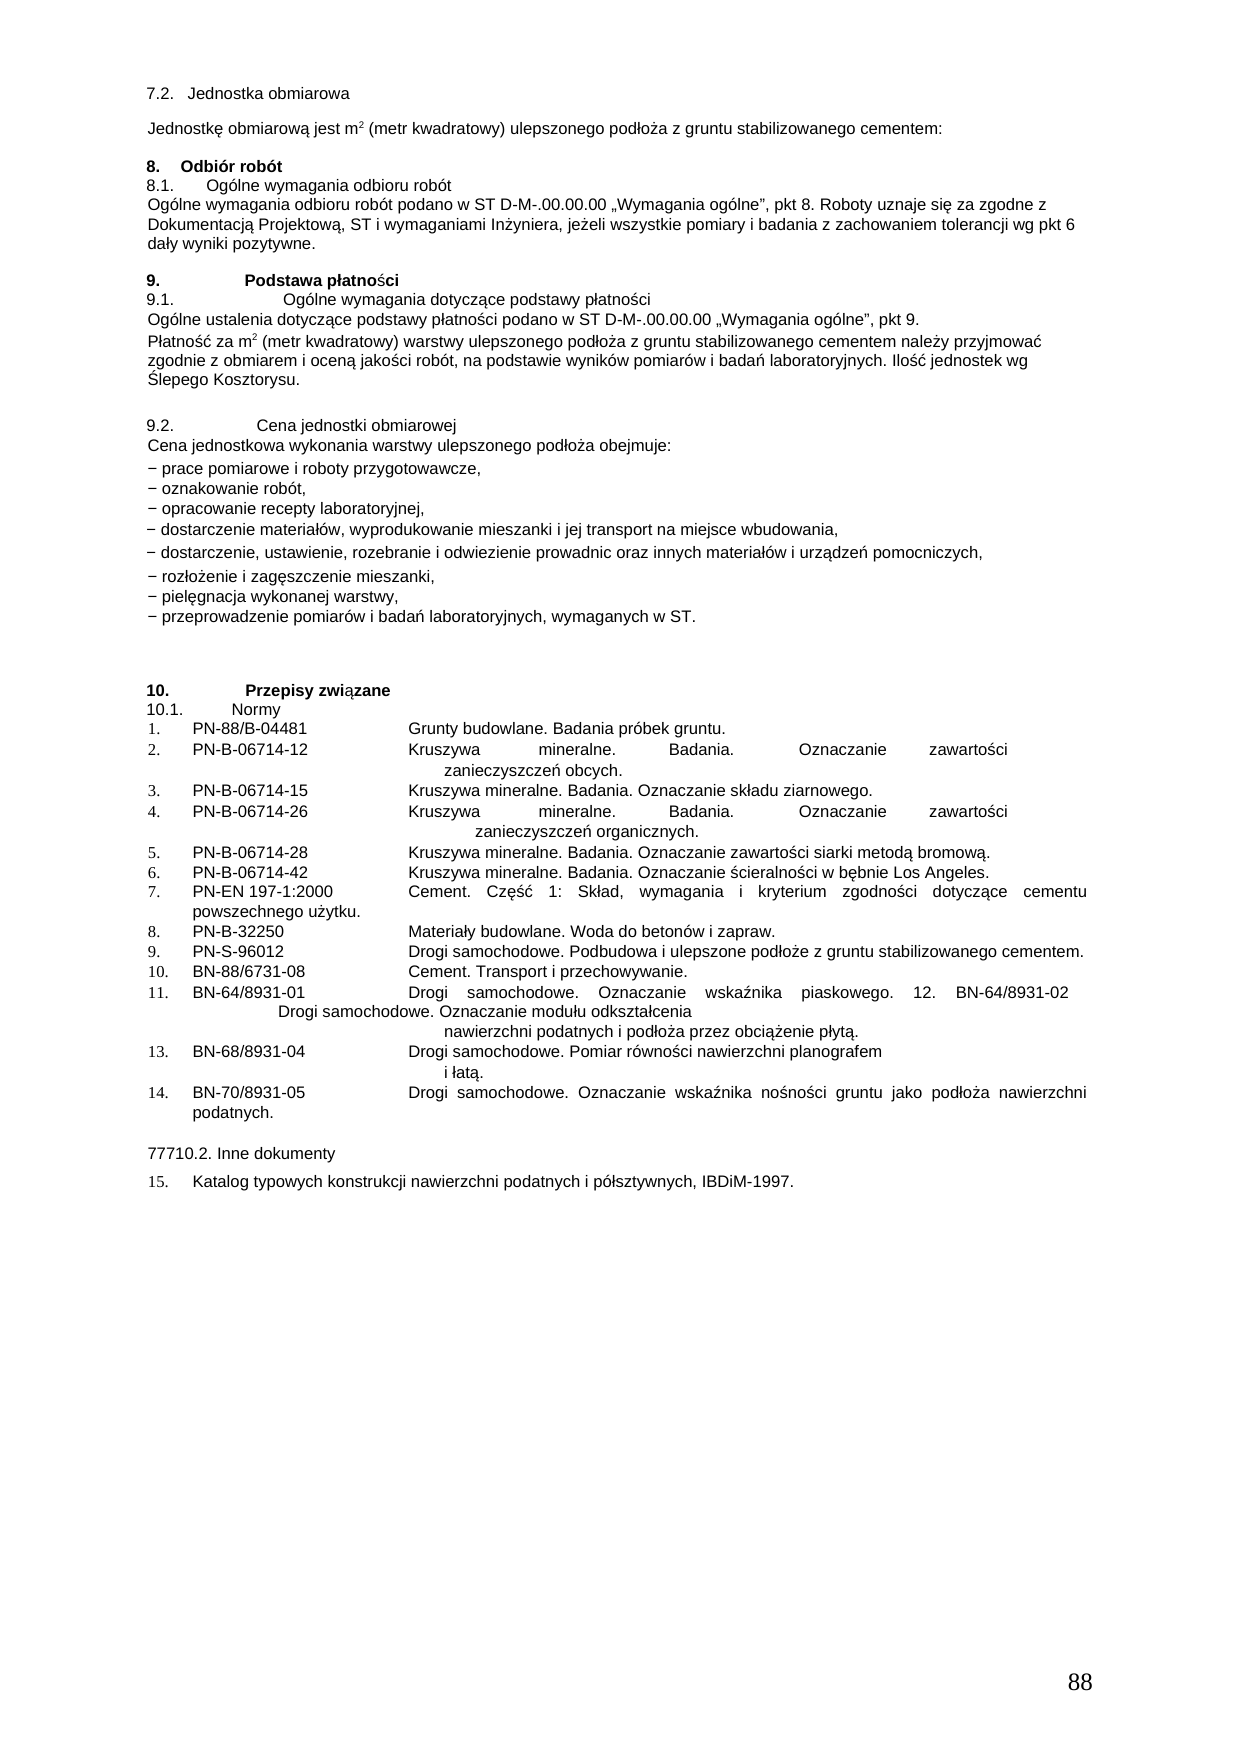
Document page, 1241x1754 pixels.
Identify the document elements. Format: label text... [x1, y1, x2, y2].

text − oznakowanie robót, [147, 479, 1088, 498]
text Cena jednostkowa wykonania warstwy ulepszonego podłoża obejmuje: [147, 435, 1088, 454]
list PN-B-06714-12 Kruszywa mineralne. Badania. Oznaczanie zawartości [148, 740, 1088, 759]
text − dostarczenie, ustawienie, rozebranie i odwiezienie prowadnic oraz innych materiałów i urządzeń pomocniczych, [146, 543, 1088, 562]
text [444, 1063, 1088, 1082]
list PN-B-06714-15 Kruszywa mineralne. Badania. Oznaczanie składu ziarnowego. [148, 781, 1088, 800]
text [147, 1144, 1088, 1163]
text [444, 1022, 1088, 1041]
subtitle 8. Odbiór robót [146, 138, 1092, 176]
text Ogólne ustalenia dotyczące podstawy płatności podano w ST D-M-.00.00.00 „Wymagania ogólne”, pkt 9. [147, 309, 1088, 328]
text 7.2. Jednostka obmiarowa [146, 83, 1092, 103]
subtitle 10. Przepisy związane [146, 662, 1092, 700]
text zanieczyszczeń organicznych. [148, 822, 1026, 841]
text Płatność za m2 (metr kwadratowy) warstwy ulepszonego podłoża z gruntu stabilizowanego cementem należy przyjmować zgodnie z obmiarem i oceną jakości robót, na podstawie wyników pomiarów i badań laboratoryjnych. Ilość jednostek wg Ślepego Kosztorysu. [147, 332, 1088, 389]
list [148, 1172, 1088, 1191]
list PN-B-06714-26 Kruszywa mineralne. Badania. Oznaczanie zawartości [148, 801, 1088, 821]
list PN-88/B-04481 Grunty budowlane. Badania próbek gruntu. [148, 719, 1088, 738]
text 10.1. Normy [146, 700, 1092, 719]
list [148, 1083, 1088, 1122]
text Jednostkę obmiarową jest m2 (metr kwadratowy) ulepszonego podłoża z gruntu stabilizowanego cementem: [147, 119, 1088, 138]
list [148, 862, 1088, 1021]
text Ogólne wymagania odbioru robót podano w ST D-M-.00.00.00 „Wymagania ogólne”, pkt 8. Roboty uznaje się za zgodne z Dokumentacją Projektową, ST i wymaganiami Inżyniera, jeżeli wszystkie pomiary i badania z zachowaniem tolerancji wg pkt 6 dały wyniki pozytywne. [147, 195, 1088, 253]
subtitle 9. Podstawa płatności [146, 253, 1092, 290]
text 8.1. Ogólne wymagania odbioru robót [146, 176, 1092, 195]
text − prace pomiarowe i roboty przygotowawcze, [147, 459, 1088, 478]
text 9.1. Ogólne wymagania dotyczące podstawy płatności [146, 290, 1092, 309]
text − dostarczenie materiałów, wyprodukowanie mieszanki i jej transport na miejsce wbudowania, [146, 519, 1088, 538]
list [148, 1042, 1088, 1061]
text − opracowanie recepty laboratoryjnej, [147, 499, 1088, 518]
list PN-B-06714-28 Kruszywa mineralne. Badania. Oznaczanie zawartości siarki metodą bromową. [148, 843, 1088, 862]
text − pielęgnacja wykonanej warstwy, [147, 587, 1088, 606]
text − przeprowadzenie pomiarów i badań laboratoryjnych, wymaganych w ST. [147, 607, 1088, 626]
text 9.2. Cena jednostki obmiarowej [146, 416, 1092, 435]
text zanieczyszczeń obcych. [444, 760, 1088, 779]
text − rozłożenie i zagęszczenie mieszanki, [147, 567, 1088, 586]
